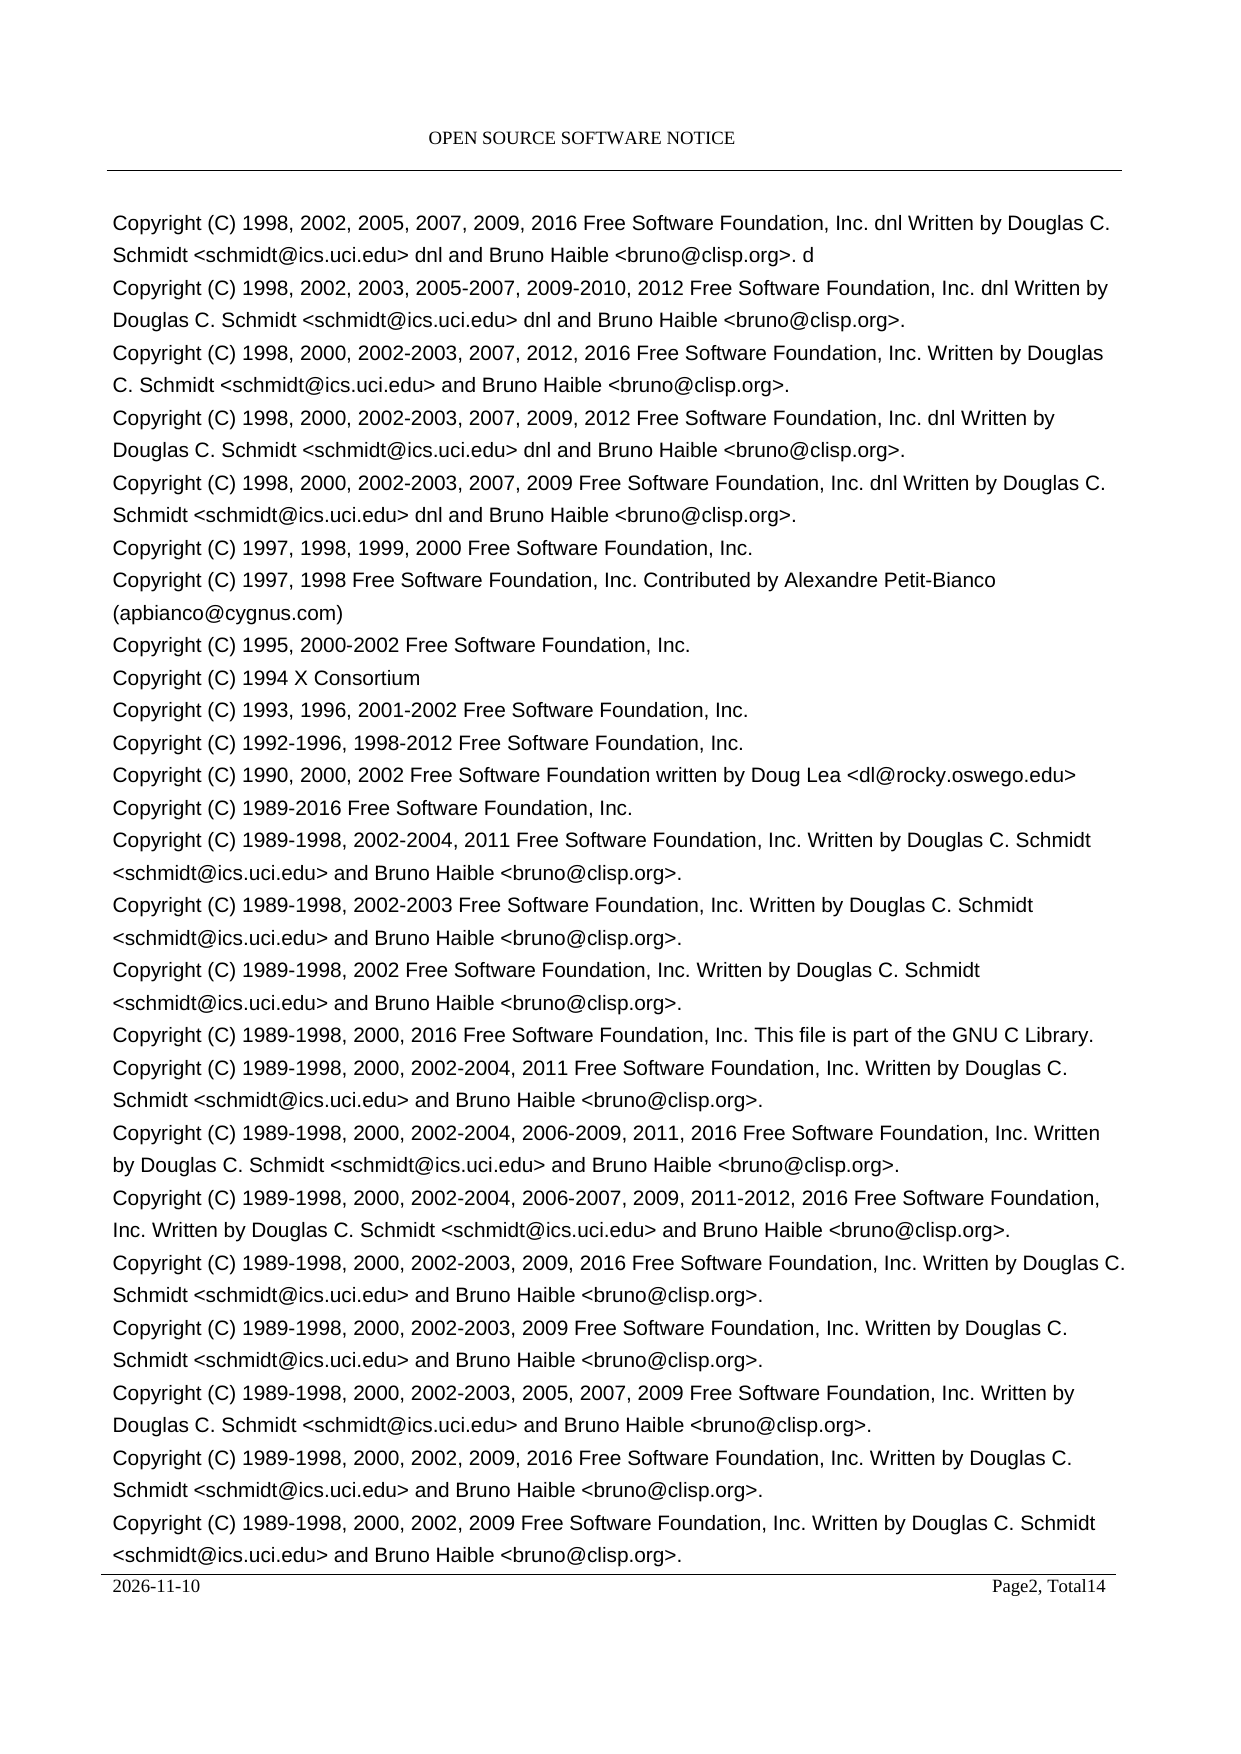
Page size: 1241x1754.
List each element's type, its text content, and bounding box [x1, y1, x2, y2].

text Copyright (C) 1989-1998, 2000, 2002-2003, 2005, 2007, 2009 Free Software Foundation, Inc. Written by Douglas C. Schmidt <schmidt@ics.uci.edu> and Bruno Haible <bruno@clisp.org>. [112, 1376, 1128, 1441]
text Copyright (C) 1989-1998, 2002-2004, 2011 Free Software Foundation, Inc. Written by Douglas C. Schmidt <schmidt@ics.uci.edu> and Bruno Haible <bruno@clisp.org>. [112, 824, 1128, 889]
text Copyright (C) 1989-1998, 2000, 2002-2004, 2006-2009, 2011, 2016 Free Software Foundation, Inc. Written by Douglas C. Schmidt <schmidt@ics.uci.edu> and Bruno Haible <bruno@clisp.org>. [112, 1116, 1128, 1181]
text Copyright (C) 1998, 2000, 2002-2003, 2007, 2012, 2016 Free Software Foundation, Inc. Written by Douglas C. Schmidt <schmidt@ics.uci.edu> and Bruno Haible <bruno@clisp.org>. [112, 336, 1128, 401]
text Copyright (C) 1992-1996, 1998-2012 Free Software Foundation, Inc. [112, 726, 1128, 759]
text Copyright (C) 1990, 2000, 2002 Free Software Foundation written by Doug Lea <dl@rocky.oswego.edu> [112, 759, 1128, 791]
text Copyright (C) 1997, 1998 Free Software Foundation, Inc. Contributed by Alexandre Petit-Bianco (apbianco@cygnus.com) [112, 564, 1128, 629]
text Copyright (C) 1989-1998, 2000, 2002-2003, 2009, 2016 Free Software Foundation, Inc. Written by Douglas C. Schmidt <schmidt@ics.uci.edu> and Bruno Haible <bruno@clisp.org>. [112, 1246, 1128, 1311]
text Copyright (C) 1989-1998, 2002 Free Software Foundation, Inc. Written by Douglas C. Schmidt <schmidt@ics.uci.edu> and Bruno Haible <bruno@clisp.org>. [112, 954, 1128, 1019]
text Copyright (C) 1993, 1996, 2001-2002 Free Software Foundation, Inc. [112, 694, 1128, 726]
text Copyright (C) 1994 X Consortium [112, 661, 1128, 694]
text Copyright (C) 1989-1998, 2002-2003 Free Software Foundation, Inc. Written by Douglas C. Schmidt <schmidt@ics.uci.edu> and Bruno Haible <bruno@clisp.org>. [112, 889, 1128, 954]
text Copyright (C) 1995, 2000-2002 Free Software Foundation, Inc. [112, 629, 1128, 661]
text Copyright (C) 1998, 2002, 2005, 2007, 2009, 2016 Free Software Foundation, Inc. dnl Written by Douglas C. Schmidt <schmidt@ics.uci.edu> dnl and Bruno Haible <bruno@clisp.org>. d [112, 206, 1128, 271]
text Copyright (C) 1997, 1998, 1999, 2000 Free Software Foundation, Inc. [112, 531, 1128, 564]
text Copyright (C) 1989-1998, 2000, 2002, 2009 Free Software Foundation, Inc. Written by Douglas C. Schmidt <schmidt@ics.uci.edu> and Bruno Haible <bruno@clisp.org>. [112, 1506, 1128, 1571]
text Copyright (C) 1989-2016 Free Software Foundation, Inc. [112, 791, 1128, 824]
text Copyright (C) 1989-1998, 2000, 2016 Free Software Foundation, Inc. This file is part of the GNU C Library. [112, 1019, 1128, 1051]
text Copyright (C) 1989-1998, 2000, 2002-2003, 2009 Free Software Foundation, Inc. Written by Douglas C. Schmidt <schmidt@ics.uci.edu> and Bruno Haible <bruno@clisp.org>. [112, 1311, 1128, 1376]
text Copyright (C) 1989-1998, 2000, 2002-2004, 2011 Free Software Foundation, Inc. Written by Douglas C. Schmidt <schmidt@ics.uci.edu> and Bruno Haible <bruno@clisp.org>. [112, 1051, 1128, 1116]
text Copyright (C) 1989-1998, 2000, 2002, 2009, 2016 Free Software Foundation, Inc. Written by Douglas C. Schmidt <schmidt@ics.uci.edu> and Bruno Haible <bruno@clisp.org>. [112, 1441, 1128, 1506]
text Copyright (C) 1998, 2000, 2002-2003, 2007, 2009, 2012 Free Software Foundation, Inc. dnl Written by Douglas C. Schmidt <schmidt@ics.uci.edu> dnl and Bruno Haible <bruno@clisp.org>. [112, 401, 1128, 466]
text Copyright (C) 1998, 2000, 2002-2003, 2007, 2009 Free Software Foundation, Inc. dnl Written by Douglas C. Schmidt <schmidt@ics.uci.edu> dnl and Bruno Haible <bruno@clisp.org>. [112, 466, 1128, 531]
text Copyright (C) 1998, 2002, 2003, 2005-2007, 2009-2010, 2012 Free Software Foundation, Inc. dnl Written by Douglas C. Schmidt <schmidt@ics.uci.edu> dnl and Bruno Haible <bruno@clisp.org>. [112, 271, 1128, 336]
text Copyright (C) 1989-1998, 2000, 2002-2004, 2006-2007, 2009, 2011-2012, 2016 Free Software Foundation, Inc. Written by Douglas C. Schmidt <schmidt@ics.uci.edu> and Bruno Haible <bruno@clisp.org>. [112, 1181, 1128, 1246]
